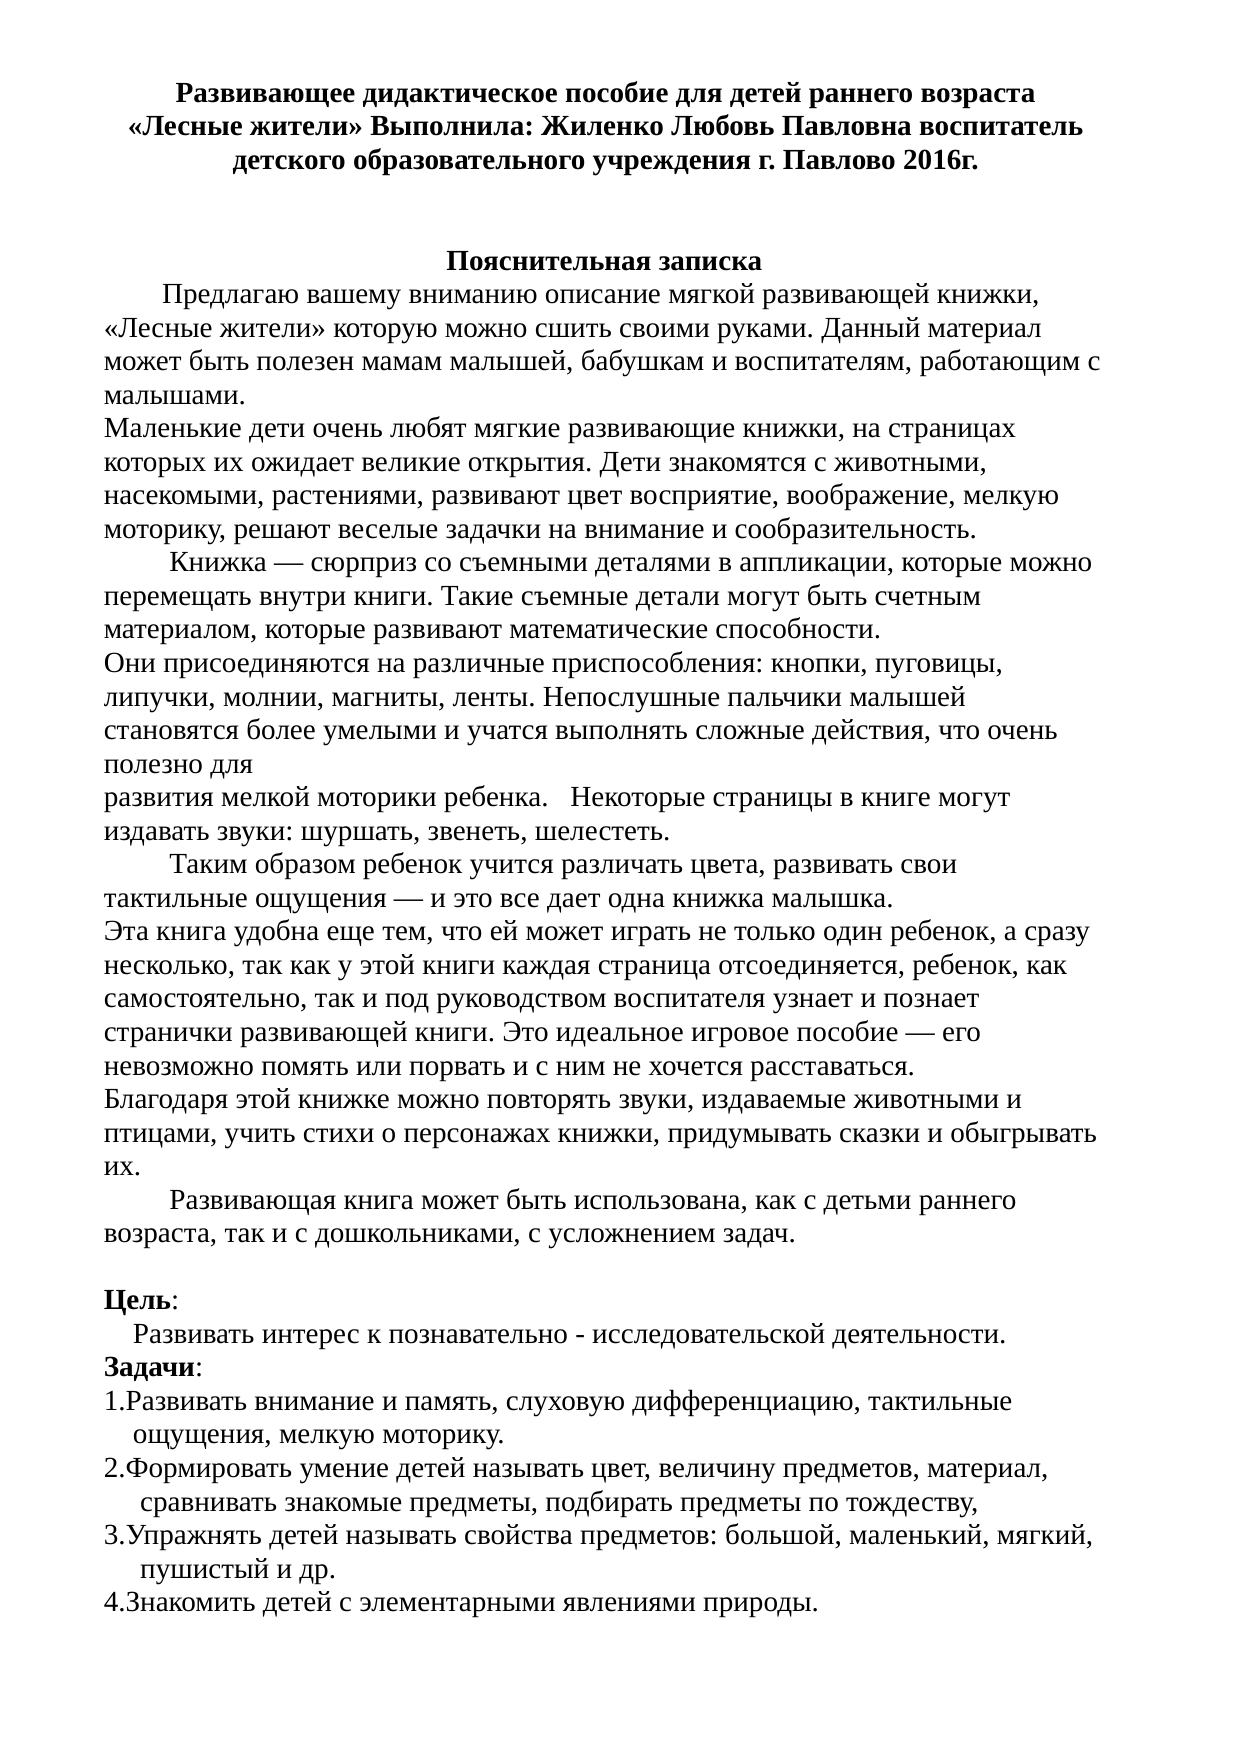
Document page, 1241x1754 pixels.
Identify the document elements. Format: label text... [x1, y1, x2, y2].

text Развивающая книга может быть использована, как с детьми раннего возраста, так и с дошкольниками, с усложнением задач. [103, 1182, 1107, 1249]
text Они присоединяются на различные приспособления: кнопки, пуговицы, липучки, молнии, магниты, ленты. Непослушные пальчики малышей становятся более умелыми и учатся выполнять сложные действия, что очень полезно для [103, 645, 1107, 779]
text детского образовательного учреждения г. Павлово 2016г. [103, 142, 1107, 176]
text «Лесные жители» Выполнила: Жиленко Любовь Павловна воспитатель [103, 108, 1107, 142]
text Цель: [103, 1282, 1107, 1316]
text Книжка — сюрприз со съемными деталями в аппликации, которые можно перемещать внутри книги. Такие съемные детали могут быть счетным материалом, которые развивают математические способности. [103, 544, 1107, 645]
text Благодаря этой книжке можно повторять звуки, издаваемые животными и птицами, учить стихи о персонажах книжки, придумывать сказки и обыгрывать их. [103, 1081, 1107, 1182]
text Таким образом ребенок учится различать цвета, развивать свои тактильные ощущения — и это все дает одна книжка малышка. [103, 846, 1107, 913]
text сравнивать знакомые предметы, подбирать предметы по тождеству, [103, 1484, 1107, 1517]
text 1.Развивать внимание и память, слуховую дифференциацию, тактильные [103, 1383, 1107, 1417]
text Задачи: [103, 1349, 1107, 1383]
text «Лесные жители» которую можно сшить своими руками. Данный материал может быть полезен мамам малышей, бабушкам и воспитателям, работающим с малышами. [103, 310, 1107, 410]
text Предлагаю вашему вниманию описание мягкой развивающей книжки, [103, 276, 1107, 310]
text Развивать интерес к познавательно - исследовательской деятельности. [103, 1316, 1107, 1349]
text 3.Упражнять детей называть свойства предметов: большой, маленький, мягкий, [103, 1517, 1107, 1551]
text Маленькие дети очень любят мягкие развивающие книжки, на страницах которых их ожидает великие открытия. Дети знакомятся с животными, насекомыми, растениями, развивают цвет восприятие, воображение, мелкую моторику, решают веселые задачки на внимание и сообразительность. [103, 410, 1107, 544]
text странички развивающей книги. Это идеальное игровое пособие — его невозможно помять или порвать и с ним не хочется расставаться. [103, 1014, 1107, 1081]
text пушистый и др. [103, 1551, 1107, 1584]
text Пояснительная записка [103, 243, 1107, 276]
text Развивающее дидактическое пособие для детей раннего возраста [103, 75, 1107, 108]
text 2.Формировать умение детей называть цвет, величину предметов, материал, [103, 1450, 1107, 1484]
text Эта книга удобна еще тем, что ей может играть не только один ребенок, а сразу [103, 913, 1107, 947]
text ощущения, мелкую моторику. [103, 1417, 1107, 1450]
text 4.Знакомить детей с элементарными явлениями природы. [103, 1584, 1107, 1618]
text несколько, так как у этой книги каждая страница отсоединяется, ребенок, как самостоятельно, так и под руководством воспитателя узнает и познает [103, 947, 1107, 1014]
text развития мелкой моторики ребенка. Некоторые страницы в книге могут издавать звуки: шуршать, звенеть, шелестеть. [103, 779, 1107, 846]
